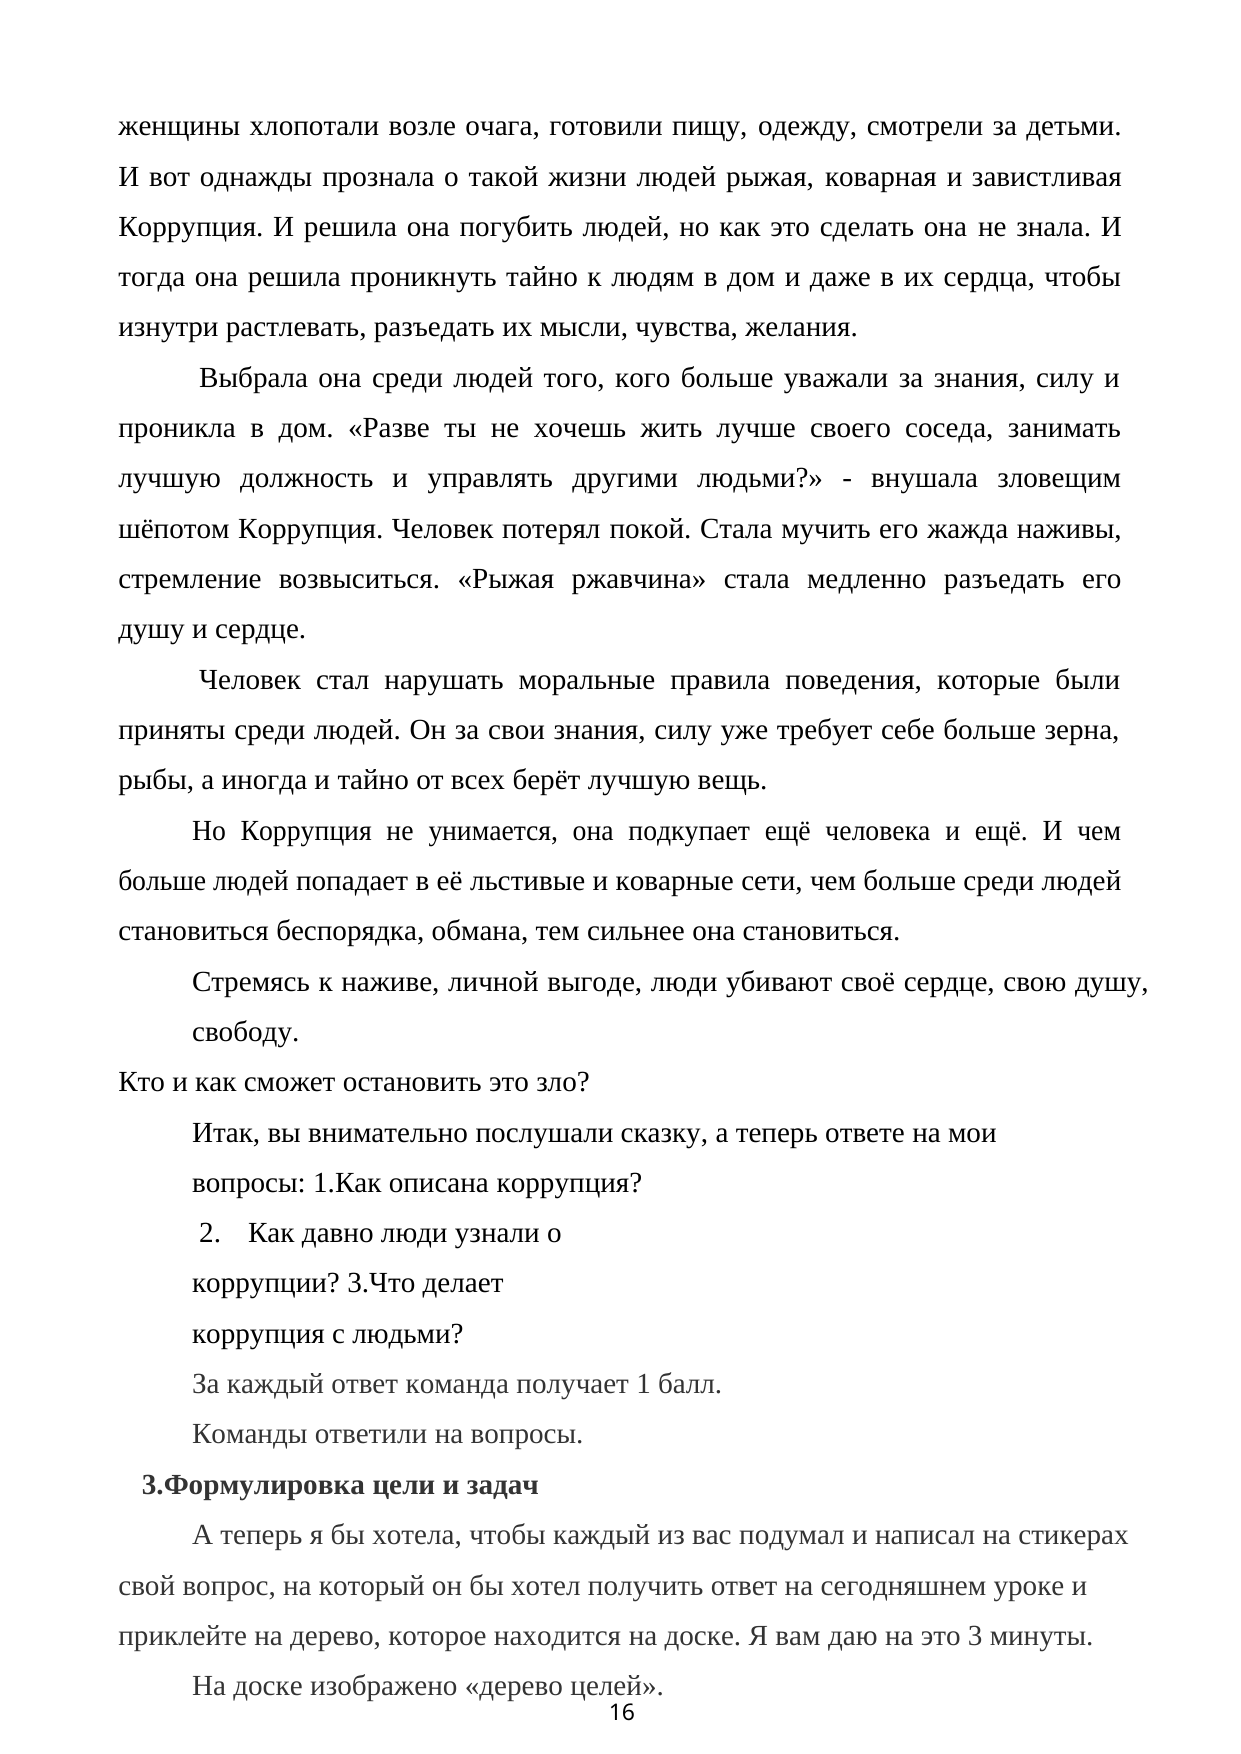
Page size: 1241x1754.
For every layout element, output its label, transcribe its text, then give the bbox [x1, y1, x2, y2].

text Выбрала она среди людей того, кого больше уважали за знания, силу и проникла в дом. «Разве ты не хочешь жить лучше своего соседа, занимать лучшую должность и управлять другими людьми?» - внушала зловещим шёпотом Коррупция. Человек потерял покой. Стала мучить его жажда наживы, стремление возвыситься. «Рыжая ржавчина» стала медленно разъедать его душу и сердце. [118, 360, 1122, 645]
list Как давно люди узнали о коррупции? 3.Что делает коррупция с людьми? [192, 1215, 632, 1349]
text Кто и как сможет остановить это зло? [118, 1064, 1148, 1098]
text 3.Формулировка цели и задач [98, 1467, 1148, 1501]
text Человек стал нарушать моральные правила поведения, которые были приняты среди людей. Он за свои знания, силу уже требует себе больше зерна, рыбы, а иногда и тайно от всех берёт лучшую вещь. [118, 662, 1121, 796]
text Но Коррупция не унимается, она подкупает ещё человека и ещё. И чем больше людей попадает в её льстивые и коварные сети, чем больше среди людей становиться беспорядка, обмана, тем сильнее она становиться. [118, 813, 1122, 947]
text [118, 108, 1122, 343]
text На доске изображено «дерево целей». [192, 1668, 1148, 1702]
text Стремясь к наживе, личной выгоде, люди убивают своё сердце, свою душу, свободу. [192, 964, 1148, 1048]
text А теперь я бы хотела, чтобы каждый из вас подумал и написал на стикерах свой вопрос, на который он бы хотел получить ответ на сегодняшнем уроке и приклейте на дерево, которое находится на доске. Я вам даю на это 3 минуты. [118, 1517, 1148, 1651]
text Итак, вы внимательно послушали сказку, а теперь ответе на мои вопросы: 1.Как описана коррупция? [192, 1115, 1045, 1198]
text За каждый ответ команда получает 1 балл. Команды ответили на вопросы. [192, 1366, 758, 1450]
